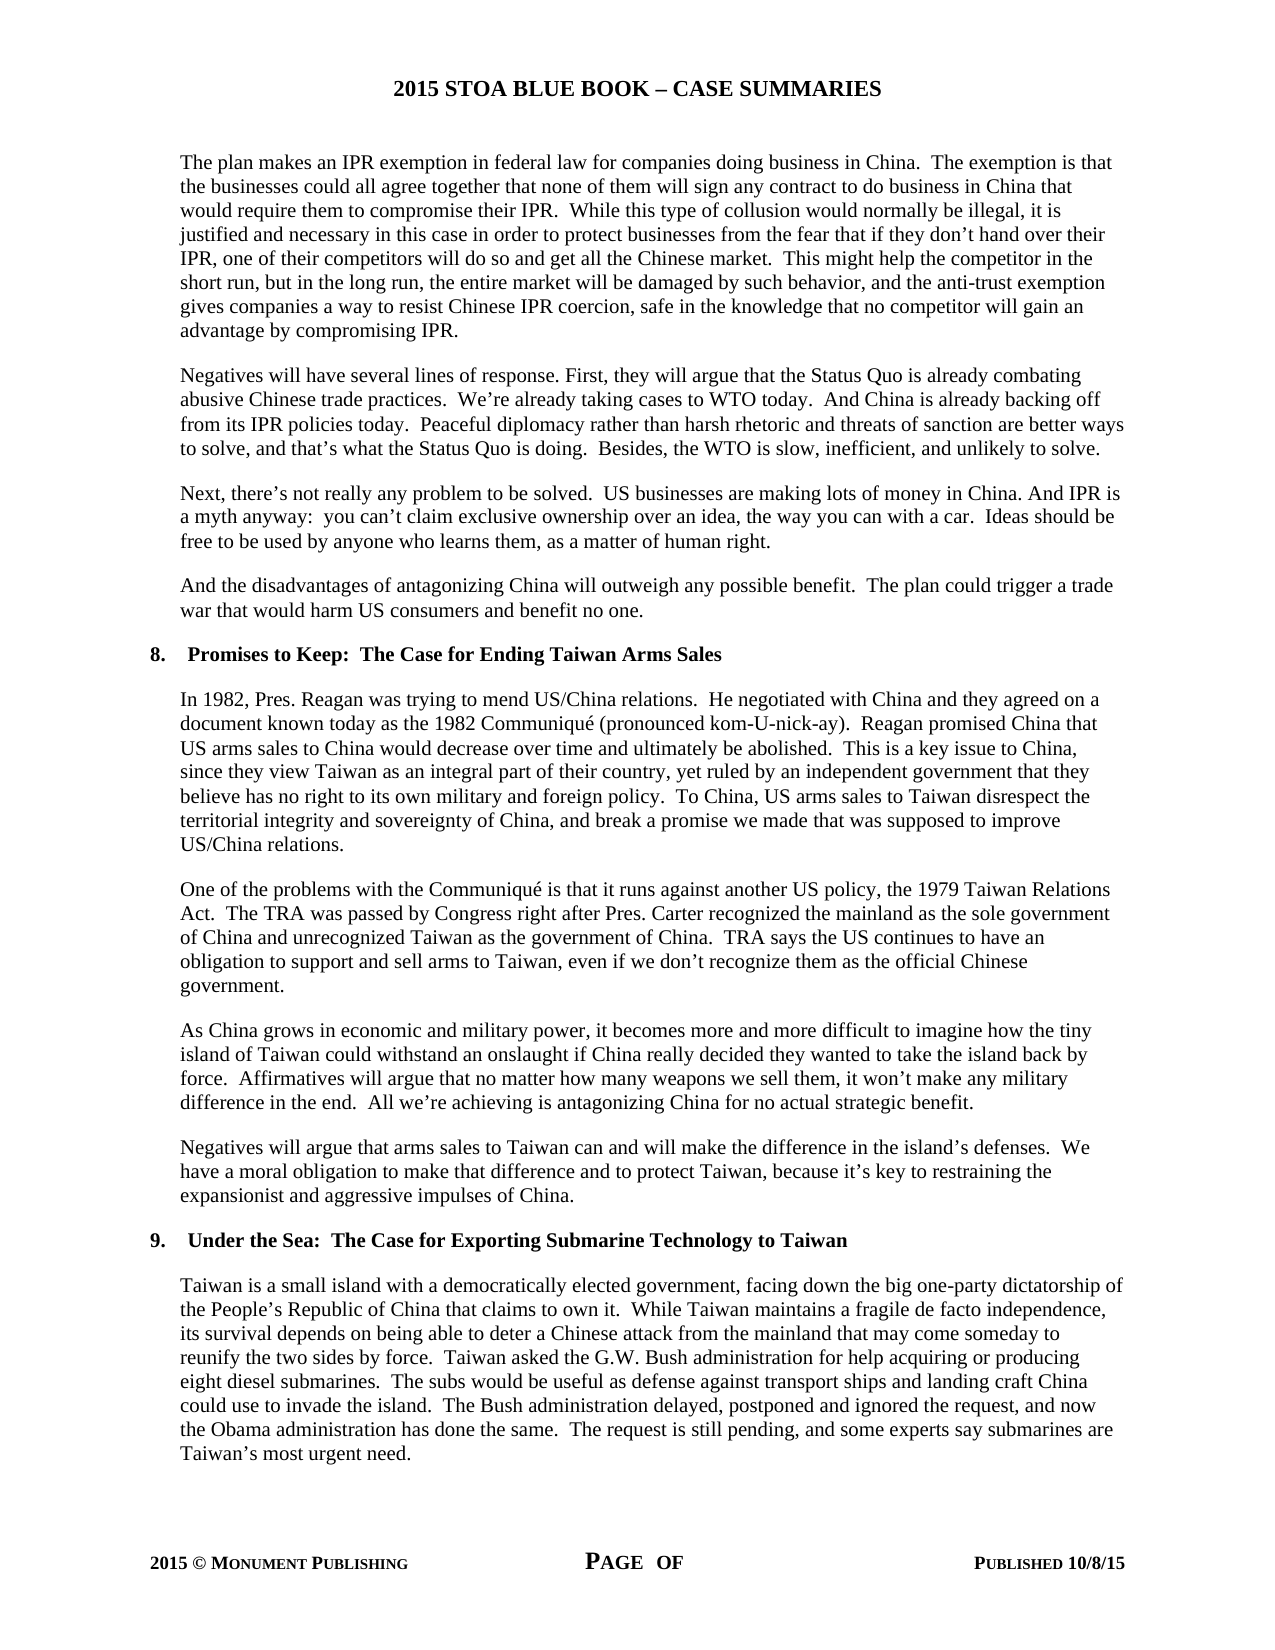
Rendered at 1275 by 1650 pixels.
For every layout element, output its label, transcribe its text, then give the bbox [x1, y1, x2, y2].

list Promises to Keep: The Case for Ending Taiwan Arms Sales [150, 642, 1125, 666]
text Next, there’s not really any problem to be solved. US businesses are making lots of money in China. And IPR is a myth anyway: you can’t claim exclusive ownership over an idea, the way you can with a car. Ideas should be free to be used by anyone who learns them, as a matter of human right. [180, 480, 1125, 553]
text As China grows in economic and military power, it becomes more and more difficult to imagine how the tiny island of Taiwan could withstand an onslaught if China really decided they wanted to take the island back by force. Affirmatives will argue that no matter how many weapons we sell them, it won’t make any military difference in the end. All we’re achieving is antagonizing China for no actual strategic benefit. [180, 1018, 1125, 1114]
text Negatives will argue that arms sales to Taiwan can and will make the difference in the island’s defenses. We have a moral obligation to make that difference and to protect Taiwan, because it’s key to restraining the expansionist and aggressive impulses of China. [180, 1135, 1125, 1207]
text Negatives will have several lines of response. First, they will argue that the Status Quo is already combating abusive Chinese trade practices. We’re already taking cases to WTO today. And China is already backing off from its IPR policies today. Peaceful diplomacy rather than harsh rhetoric and threats of sanction are better ways to solve, and that’s what the Status Quo is doing. Besides, the WTO is slow, inefficient, and unlikely to solve. [180, 363, 1125, 459]
list Under the Sea: The Case for Exporting Submarine Technology to Taiwan [150, 1228, 1125, 1252]
text In 1982, Pres. Reagan was trying to mend US/China relations. He negotiated with China and they agreed on a document known today as the 1982 Communiqué (pronounced kom-U-nick-ay). Reagan promised China that US arms sales to China would decrease over time and ultimately be abolished. This is a key issue to China, since they view Taiwan as an integral part of their country, yet ruled by an independent government that they believe has no right to its own military and foreign policy. To China, US arms sales to Taiwan disrespect the territorial integrity and sovereignty of China, and break a promise we made that was supposed to improve US/China relations. [180, 687, 1125, 856]
text Taiwan is a small island with a democratically elected government, facing down the big one-party dictatorship of the People’s Republic of China that claims to own it. While Taiwan maintains a fragile de facto independence, its survival depends on being able to deter a Chinese attack from the mainland that may come someday to reunify the two sides by force. Taiwan asked the G.W. Bush administration for help acquiring or producing eight diesel submarines. The subs would be useful as defense against transport ships and landing craft China could use to invade the island. The Bush administration delayed, postponed and ignored the request, and now the Obama administration has done the same. The request is still pending, and some experts say submarines are Taiwan’s most urgent need. [180, 1273, 1125, 1465]
text And the disadvantages of antagonizing China will outweigh any possible benefit. The plan could trigger a trade war that would harm US consumers and benefit no one. [180, 573, 1125, 622]
text One of the problems with the Communiqué is that it runs against another US policy, the 1979 Taiwan Relations Act. The TRA was passed by Congress right after Pres. Carter recognized the mainland as the sole government of China and unrecognized Taiwan as the government of China. TRA says the US continues to have an obligation to support and sell arms to Taiwan, even if we don’t recognize them as the official Chinese government. [180, 877, 1125, 997]
text The plan makes an IPR exemption in federal law for companies doing business in China. The exemption is that the businesses could all agree together that none of them will sign any contract to do business in China that would require them to compromise their IPR. While this type of collusion would normally be illegal, it is justified and necessary in this case in order to protect businesses from the fear that if they don’t hand over their IPR, one of their competitors will do so and get all the Chinese market. This might help the competitor in the short run, but in the long run, the entire market will be damaged by such behavior, and the anti-trust exemption gives companies a way to resist Chinese IPR coercion, safe in the knowledge that no competitor will gain an advantage by compromising IPR. [180, 150, 1125, 342]
